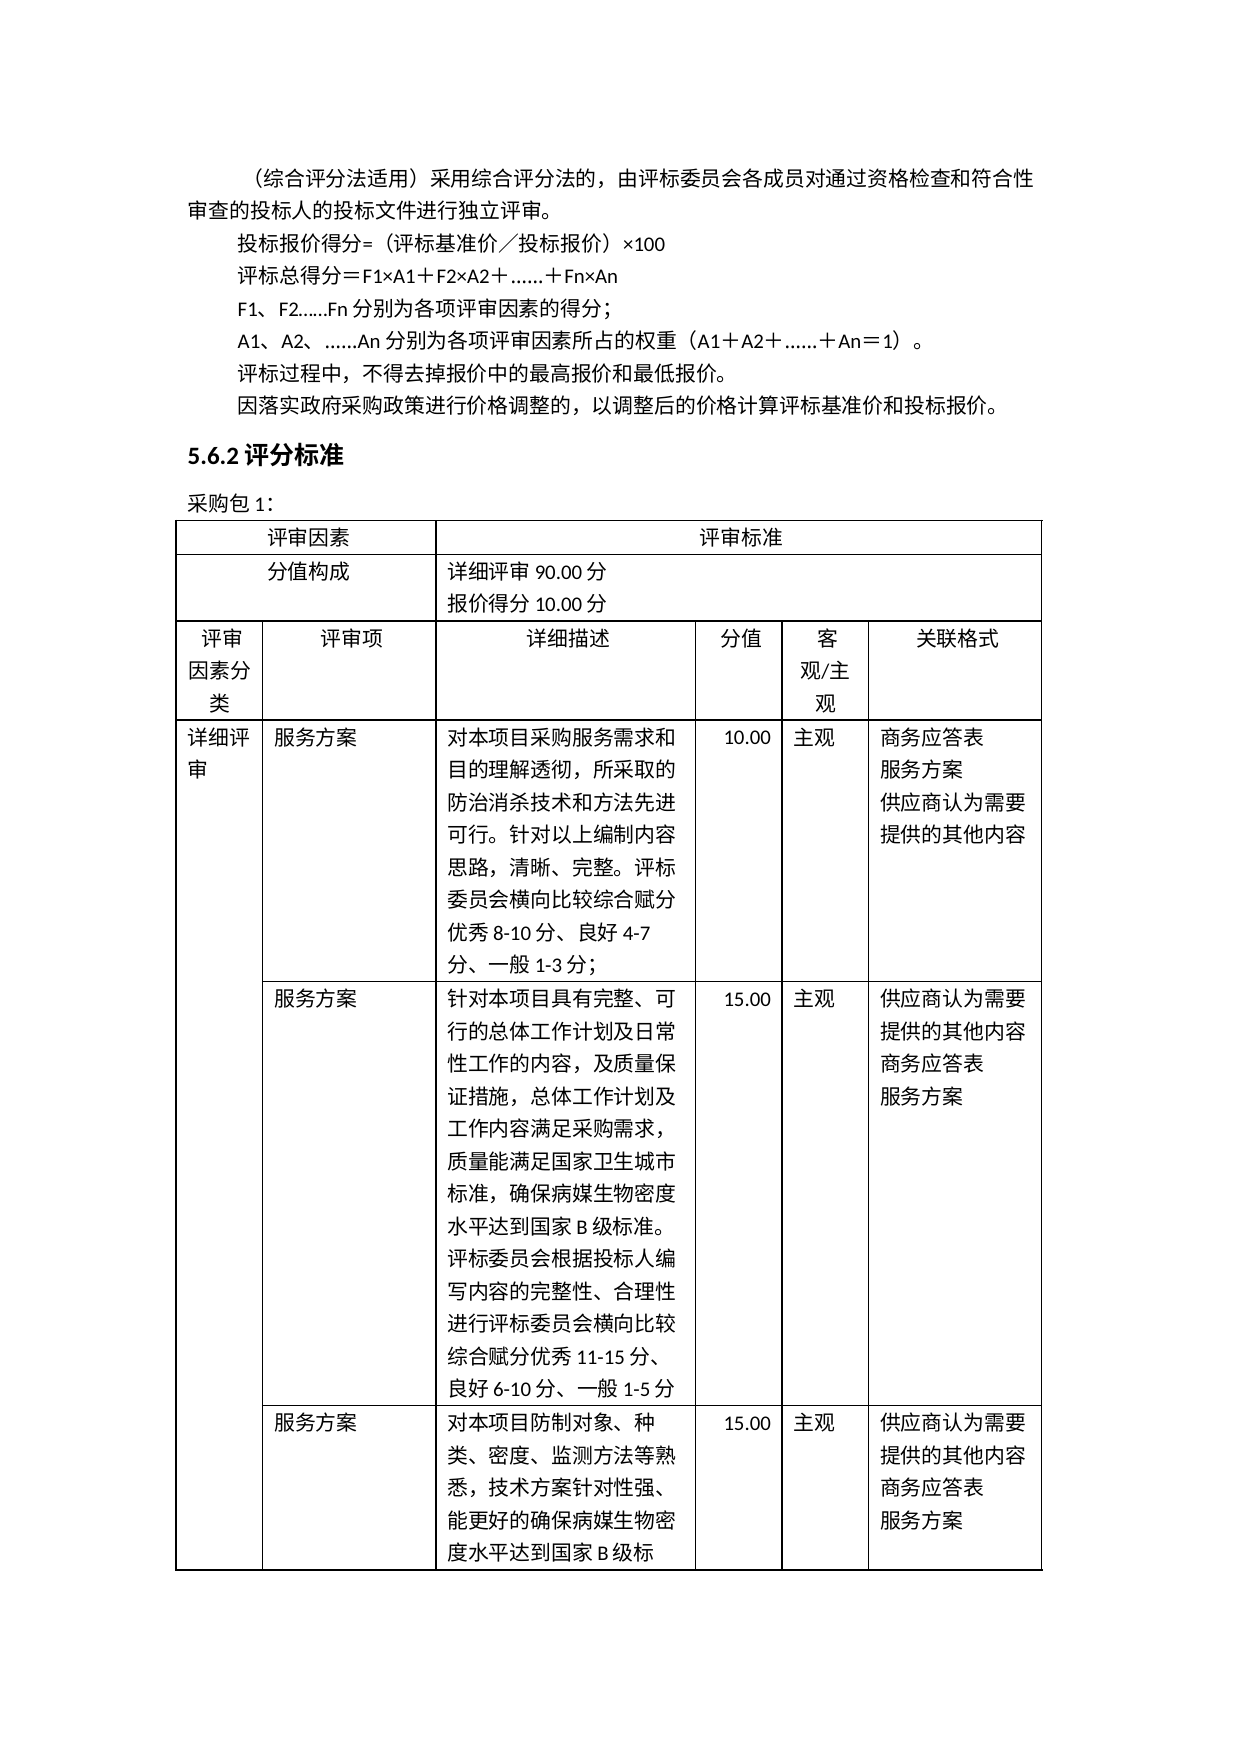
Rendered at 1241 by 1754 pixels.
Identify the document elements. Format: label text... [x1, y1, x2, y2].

text 评标过程中，不得去掉报价中的最高报价和最低报价。 [187, 357, 1053, 389]
text （综合评分法适用）采用综合评分法的，由评标委员会各成员对通过资格检查和符合性审查的投标人的投标文件进行独立评审。 [187, 162, 1053, 227]
table_cell 客观/主观 [783, 622, 868, 719]
table_cell 分值 [696, 622, 781, 719]
table_cell 15.00 [696, 1406, 781, 1569]
text 评标总得分＝F1×A1＋F2×A2＋……＋Fn×An [187, 259, 1053, 292]
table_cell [869, 1406, 1041, 1569]
table_cell 关联格式 [869, 622, 1041, 719]
text 投标报价得分=（评标基准价／投标报价）×100 [187, 227, 1053, 259]
table_cell 详细评审90.00分 报价得分10.00分 [437, 555, 1041, 620]
table_cell 详细评审 [177, 721, 262, 1569]
text A1、A2、……An 分别为各项评审因素所占的权重（A1＋A2＋……＋An＝1）。 [187, 324, 1053, 357]
table_cell 10.00 [696, 721, 781, 981]
table_cell 供应商认为需要提供的其他内容 商务应答表 服务方案 [869, 982, 1041, 1405]
table_cell 服务方案 [263, 1406, 435, 1569]
table_cell 主观 [783, 982, 868, 1405]
table_cell 15.00 [696, 982, 781, 1405]
table_cell 详细描述 [437, 622, 695, 719]
table_cell 评审项 [263, 622, 435, 719]
text 5.6.2评分标准 [187, 422, 1053, 487]
table_cell 对本项目采购服务需求和目的理解透彻，所采取的防治消杀技术和方法先进可行。针对以上编制内容思路，清晰、完整。评标委员会横向比较综合赋分优秀8-10分、良好4-7分、一般1-3分； [437, 721, 695, 981]
table_header 评审因素 [177, 521, 435, 553]
table_cell 商务应答表 服务方案 供应商认为需要提供的其他内容 [869, 721, 1041, 981]
table_cell 主观 [783, 1406, 868, 1569]
table_cell 服务方案 [263, 982, 435, 1405]
text 因落实政府采购政策进行价格调整的，以调整后的价格计算评标基准价和投标报价。 [187, 389, 1053, 422]
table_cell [437, 1406, 695, 1569]
table_cell 主观 [783, 721, 868, 981]
table_cell 针对本项目具有完整、可行的总体工作计划及日常性工作的内容，及质量保证措施，总体工作计划及工作内容满足采购需求，质量能满足国家卫生城市标准，确保病媒生物密度水平达到国家B级标准。评标委员会根据投标人编写内容的完整性、合理性进行评标委员会横向比较综合赋分优秀11-15分、良好6-10分、一般1-5分 [437, 982, 695, 1405]
text F1、F2……Fn分别为各项评审因素的得分； [187, 292, 1053, 324]
table_cell 评审因素分类 [177, 622, 262, 719]
table_header 评审标准 [437, 521, 1041, 553]
text 采购包1： [187, 487, 1053, 519]
table_cell 分值构成 [177, 555, 435, 620]
table_cell 服务方案 [263, 721, 435, 981]
